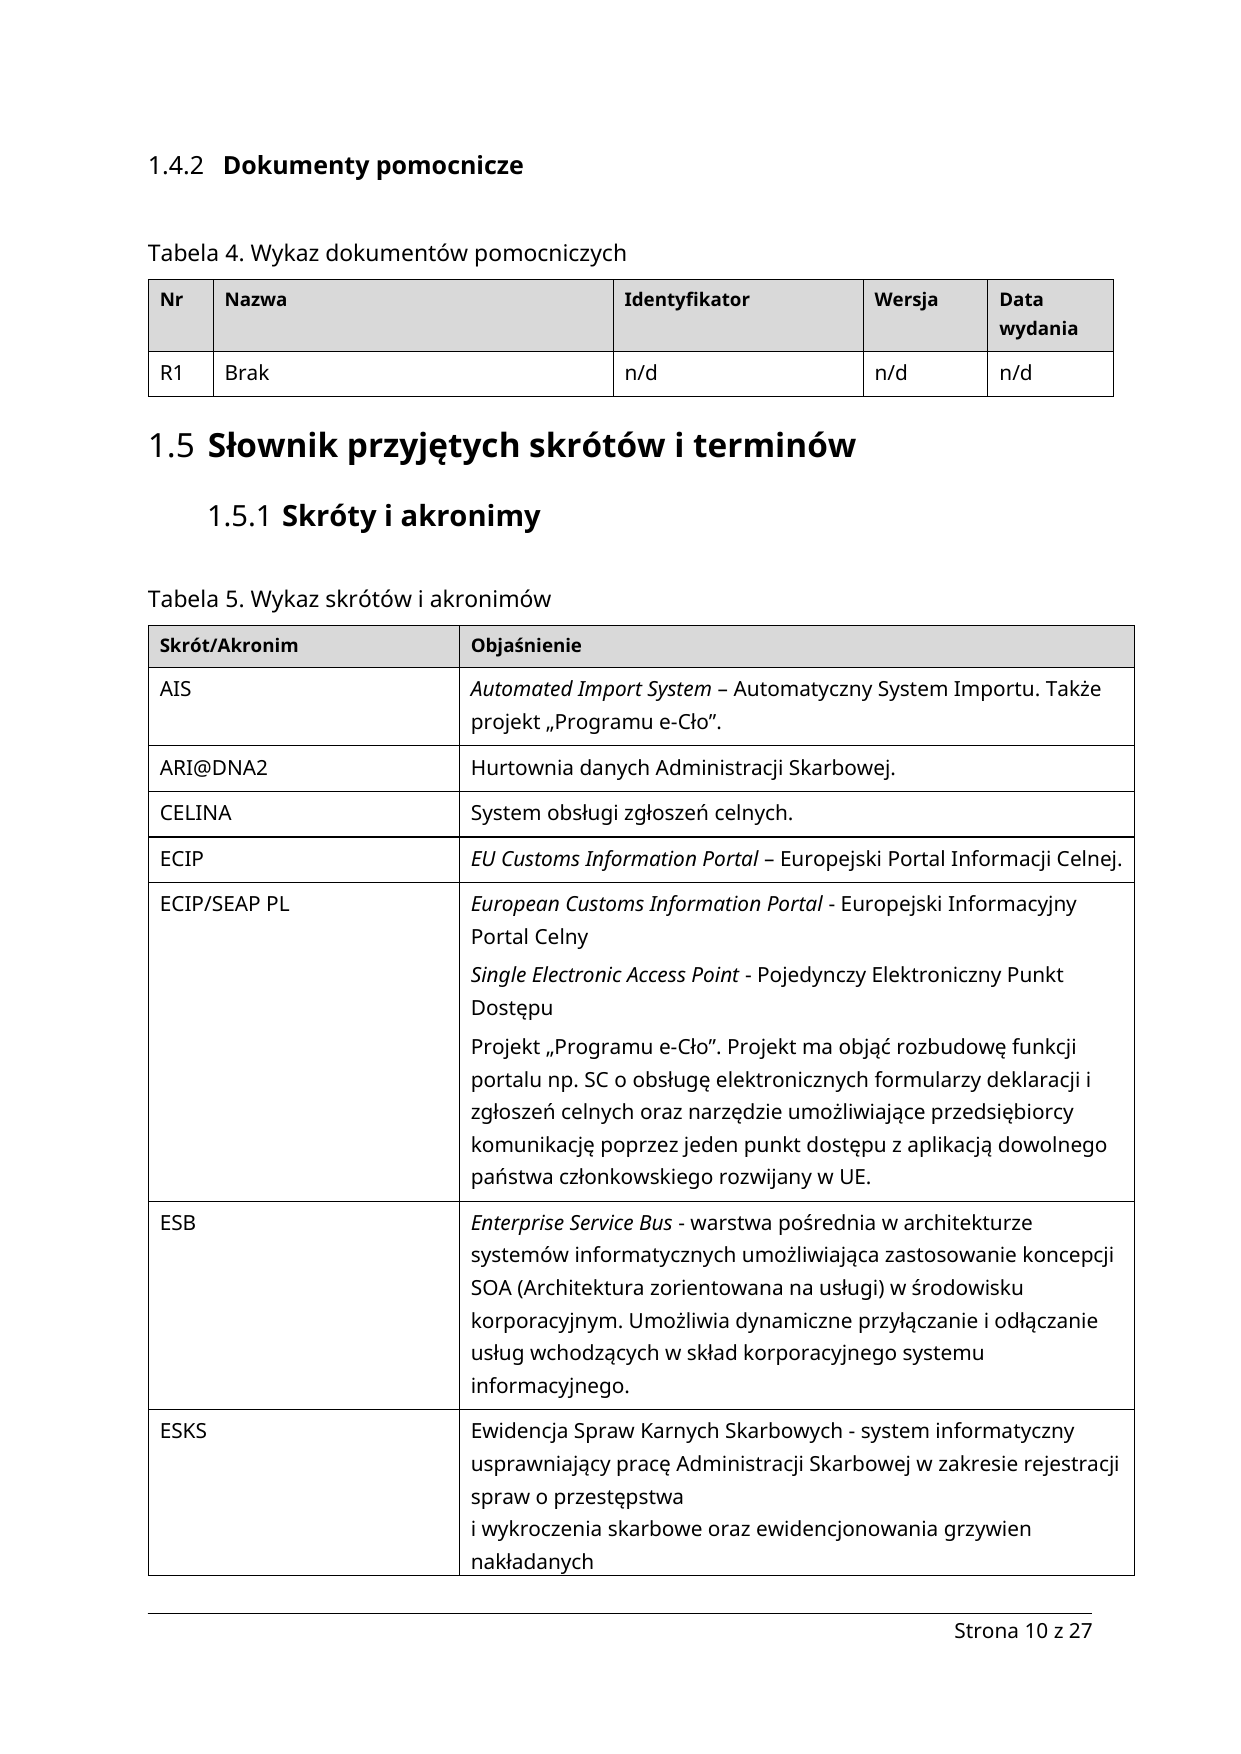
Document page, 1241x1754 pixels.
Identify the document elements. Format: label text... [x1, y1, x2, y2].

table_cell ARI@DNA2 [149, 746, 459, 791]
table_cell Automated Import System – Automatyczny System Importu. Także projekt „Programu e-Cło”. [460, 668, 1134, 745]
table_header Data wydania [988, 280, 1113, 351]
subtitle Skróty i akronimy [207, 499, 1092, 533]
table_cell Hurtownia danych Administracji Skarbowej. [460, 746, 1134, 791]
table_cell R1 [149, 352, 213, 396]
table_header Nr [149, 280, 213, 351]
table_cell European Customs Information Portal - Europejski Informacyjny Portal Celny Single Electronic Access Point - Pojedynczy Elektroniczny Punkt Dostępu Projekt „Programu e-Cło”. Projekt ma objąć rozbudowę funkcji portalu np. SC o obsługę elektronicznych formularzy deklaracji i zgłoszeń celnych oraz narzędzie umożliwiające przedsiębiorcy komunikację poprzez jeden punkt dostępu z aplikacją dowolnego państwa członkowskiego rozwijany w UE. [460, 883, 1134, 1201]
table_cell ESKS [149, 1410, 459, 1575]
table_cell ESB [149, 1202, 459, 1409]
table_header Objaśnienie [460, 626, 1134, 667]
table_header Wersja [864, 280, 987, 351]
table_cell Enterprise Service Bus - warstwa pośrednia w architekturze systemów informatycznych umożliwiająca zastosowanie koncepcji SOA (Architektura zorientowana na usługi) w środowisku korporacyjnym. Umożliwia dynamiczne przyłączanie i odłączanie usług wchodzących w skład korporacyjnego systemu informacyjnego. [460, 1202, 1134, 1409]
table_cell n/d [864, 352, 987, 396]
text Tabela 5. Wykaz skrótów i akronimów [148, 583, 1092, 614]
table_cell Brak [214, 352, 613, 396]
table_header Skrót/Akronim [149, 626, 459, 667]
table_header Nazwa [214, 280, 613, 351]
table_cell n/d [988, 352, 1113, 396]
table_cell ECIP [149, 838, 459, 882]
table_cell CELINA [149, 792, 459, 836]
text Tabela 4. Wykaz dokumentów pomocniczych [148, 237, 1092, 268]
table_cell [460, 1410, 1134, 1575]
table_cell ECIP/SEAP PL [149, 883, 459, 1201]
table_cell System obsługi zgłoszeń celnych. [460, 792, 1134, 836]
table_cell EU Customs Information Portal – Europejski Portal Informacji Celnej. [460, 838, 1134, 882]
table_cell AIS [149, 668, 459, 745]
table_cell n/d [614, 352, 863, 396]
table_header Identyfikator [614, 280, 863, 351]
subtitle Dokumenty pomocnicze [148, 148, 1092, 182]
subtitle Słownik przyjętych skrótów i terminów [148, 422, 1092, 468]
